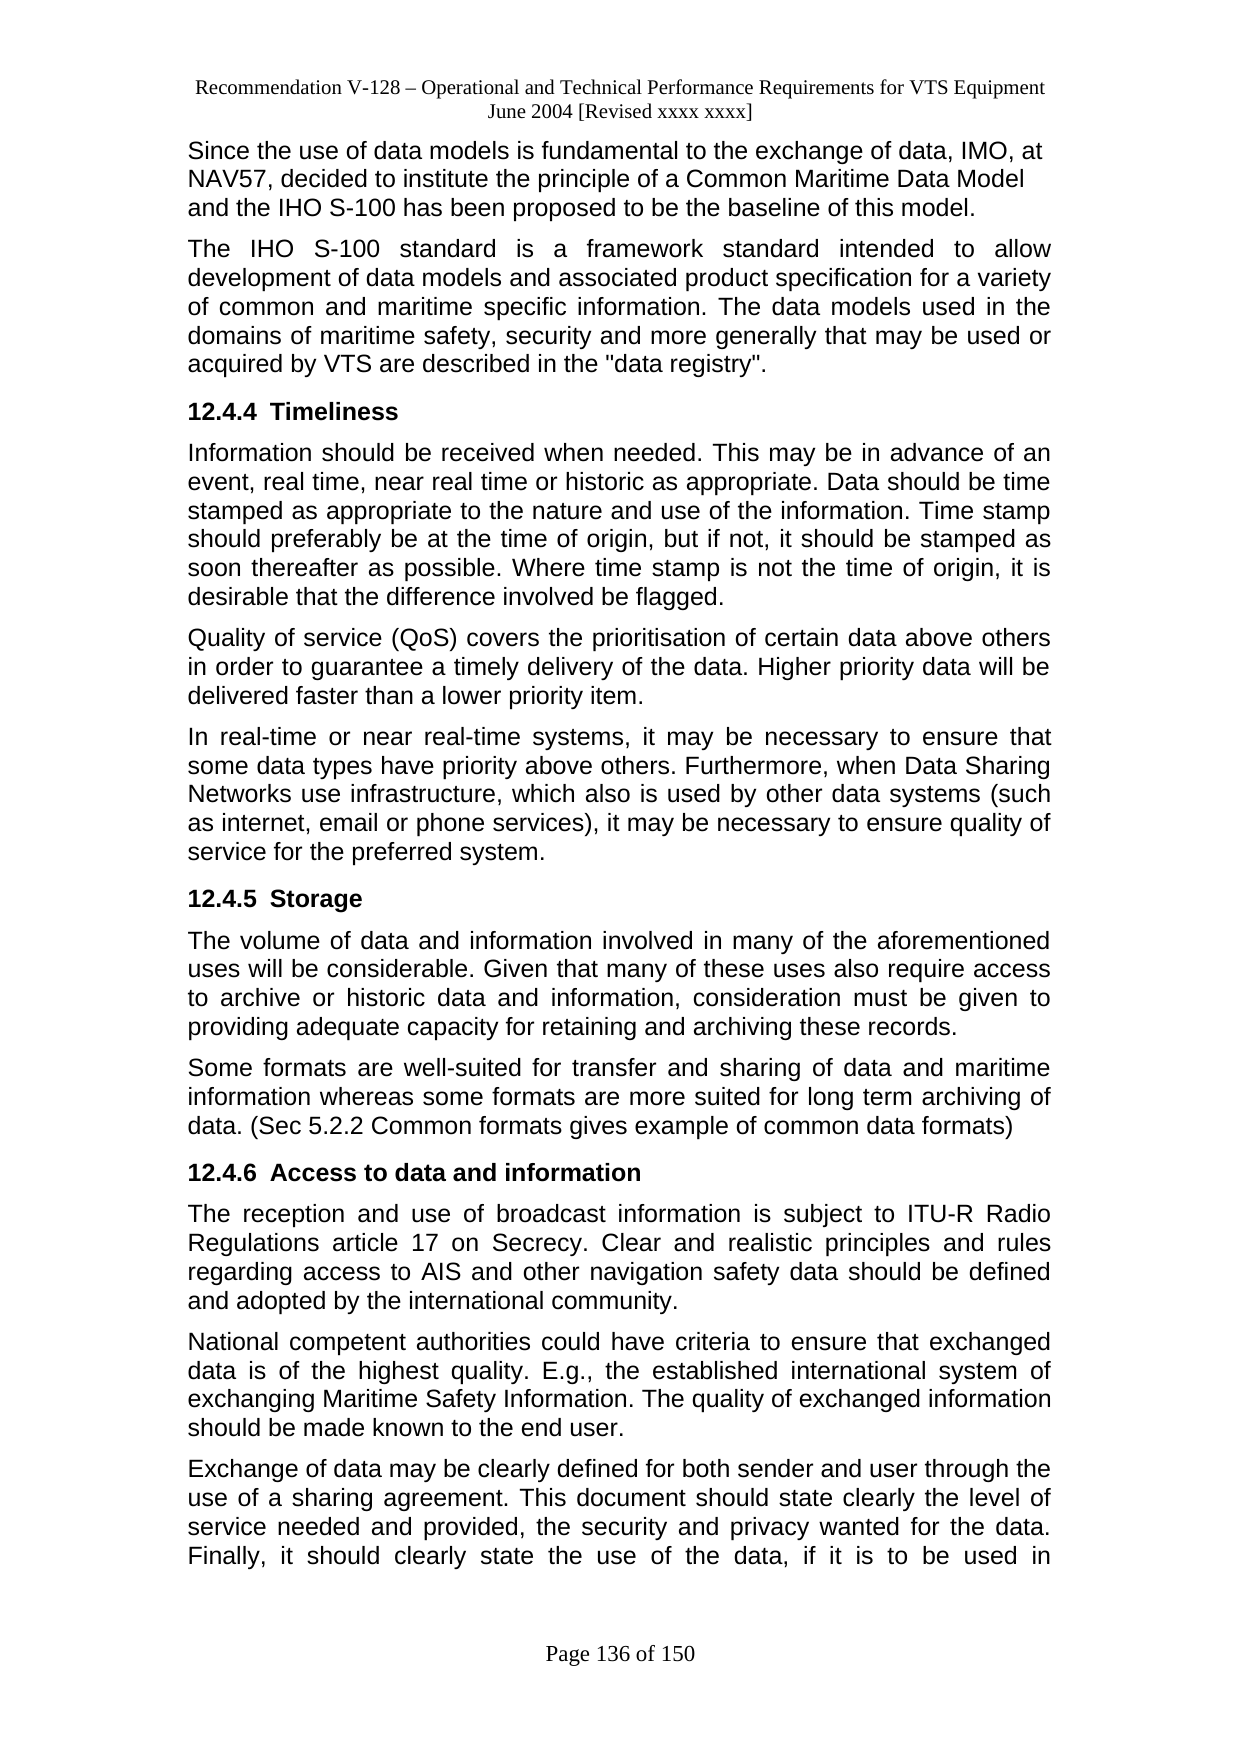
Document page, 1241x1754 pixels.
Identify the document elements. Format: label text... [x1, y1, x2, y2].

text National competent authorities could have criteria to ensure that exchanged data is of the highest quality. E.g., the established international system of exchanging Maritime Safety Information. The quality of exchanged information should be made known to the end user. [187, 1327, 1053, 1442]
text The volume of data and information involved in many of the aforementioned uses will be considerable. Given that many of these uses also require access to archive or historic data and information, consideration must be given to providing adequate capacity for retaining and archiving these records. [187, 926, 1053, 1041]
text Some formats are well-suited for transfer and sharing of data and maritime information whereas some formats are more suited for long term archiving of data. (Sec 5.2.2 Common formats gives example of common data formats) [187, 1053, 1053, 1139]
text Since the use of data models is fundamental to the exchange of data, IMO, at NAV57, decided to institute the principle of a Common Maritime Data Model and the IHO S-100 has been proposed to be the baseline of this model. [187, 136, 1053, 222]
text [187, 1454, 1053, 1569]
text Quality of service (QoS) covers the prioritisation of certain data above others in order to guarantee a timely delivery of the data. Higher priority data will be delivered faster than a lower priority item. [187, 623, 1053, 709]
text In real-time or near real-time systems, it may be necessary to ensure that some data types have priority above others. Furthermore, when Data Sharing Networks use infrastructure, which also is used by other data systems (such as internet, email or phone services), it may be necessary to ensure quality of service for the preferred system. [187, 722, 1053, 866]
subtitle Storage [187, 884, 1053, 913]
text Information should be received when needed. This may be in advance of an event, real time, near real time or historic as appropriate. Data should be time stamped as appropriate to the nature and use of the information. Time stamp should preferably be at the time of origin, but if not, it should be stamped as soon thereafter as possible. Where time stamp is not the time of origin, it is desirable that the difference involved be flagged. [187, 438, 1053, 611]
text The reception and use of broadcast information is subject to ITU-R Radio Regulations article 17 on Secrecy. Clear and realistic principles and rules regarding access to AIS and other navigation safety data should be defined and adopted by the international community. [187, 1199, 1053, 1314]
text The IHO S-100 standard is a framework standard intended to allow development of data models and associated product specification for a variety of common and maritime specific information. The data models used in the domains of maritime safety, security and more generally that may be used or acquired by VTS are described in the "data registry". [187, 234, 1053, 378]
subtitle Timeliness [187, 397, 1053, 426]
subtitle Access to data and information [187, 1158, 1053, 1187]
